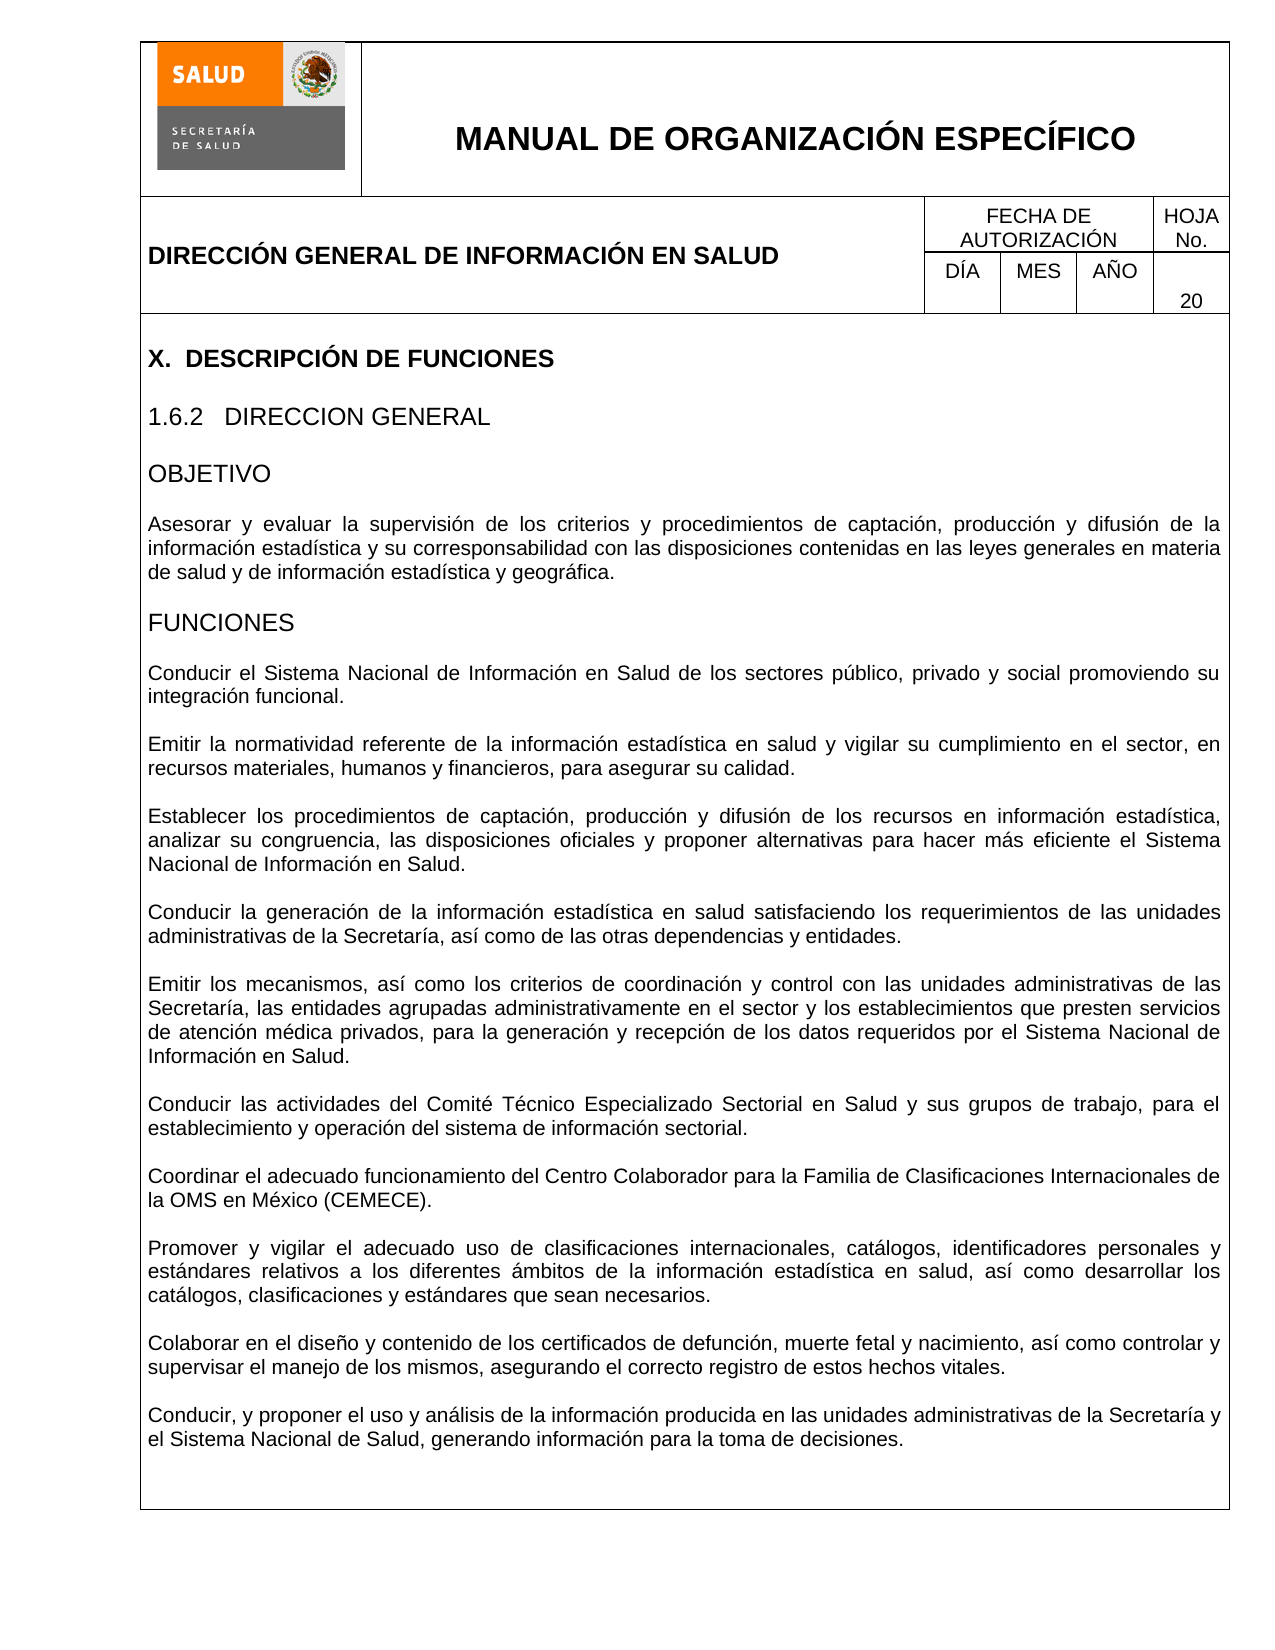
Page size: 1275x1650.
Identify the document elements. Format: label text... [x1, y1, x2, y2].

table_cell DIRECCIÓN GENERAL DE INFORMACIÓN EN SALUD [141, 197, 924, 313]
table_cell 20 [1154, 253, 1229, 313]
table_cell [141, 43, 361, 196]
table_cell HOJA No. [1154, 197, 1229, 251]
table_cell MANUAL DE ORGANIZACIÓN ESPECÍFICO [362, 43, 1229, 196]
picture [157, 42, 345, 170]
table_cell DÍA [925, 253, 1000, 313]
table_cell X. DESCRIPCIÓN DE FUNCIONES 1.6.2 DIRECCION GENERAL OBJETIVO Asesorar y evaluar la supervisión de los criterios y procedimientos de captación, producción y difusión de la información estadística y su corresponsabilidad con las disposiciones contenidas en las leyes generales en materia de salud y de información estadística y geográfica. FUNCIONES Conducir el Sistema Nacional de Información en Salud de los sectores público, privado y social promoviendo su integración funcional. Emitir la normatividad referente de la información estadística en salud y vigilar su cumplimiento en el sector, en recursos materiales, humanos y financieros, para asegurar su calidad. Establecer los procedimientos de captación, producción y difusión de los recursos en información estadística, analizar su congruencia, las disposiciones oficiales y proponer alternativas para hacer más eficiente el Sistema Nacional de Información en Salud. Conducir la generación de la información estadística en salud satisfaciendo los requerimientos de las unidades administrativas de , así como de las otras dependencias y entidades. Emitir los mecanismos, así como los criterios de coordinación y control con las unidades administrativas de las Secretaría, las entidades agrupadas administrativamente en el sector y los establecimientos que presten servicios de atención médica privados, para la generación y recepción de los datos requeridos por el Sistema Nacional de Información en Salud. Conducir las actividades del Comité Técnico Especializado Sectorial en Salud y sus grupos de trabajo, para el establecimiento y operación del sistema de información sectorial. Coordinar el adecuado funcionamiento del Centro Colaborador para de Clasificaciones Internacionales de en México (CEMECE). Promover y vigilar el adecuado uso de clasificaciones internacionales, catálogos, identificadores personales y estándares relativos a los diferentes ámbitos de la información estadística en salud, así como desarrollar los catálogos, clasificaciones y estándares que sean necesarios. Colaborar en el diseño y contenido de los certificados de defunción, muerte fetal y nacimiento, así como controlar y supervisar el manejo de los mismos, asegurando el correcto registro de estos hechos vitales. Conducir, y proponer el uso y análisis de la información producida en las unidades administrativas de y el Sistema Nacional de Salud, generando información para la toma de decisiones. [141, 314, 1229, 1509]
table_cell FECHA DE AUTORIZACIÓN [925, 197, 1153, 251]
table_cell AÑO [1077, 253, 1153, 313]
table_cell MES [1001, 253, 1076, 313]
